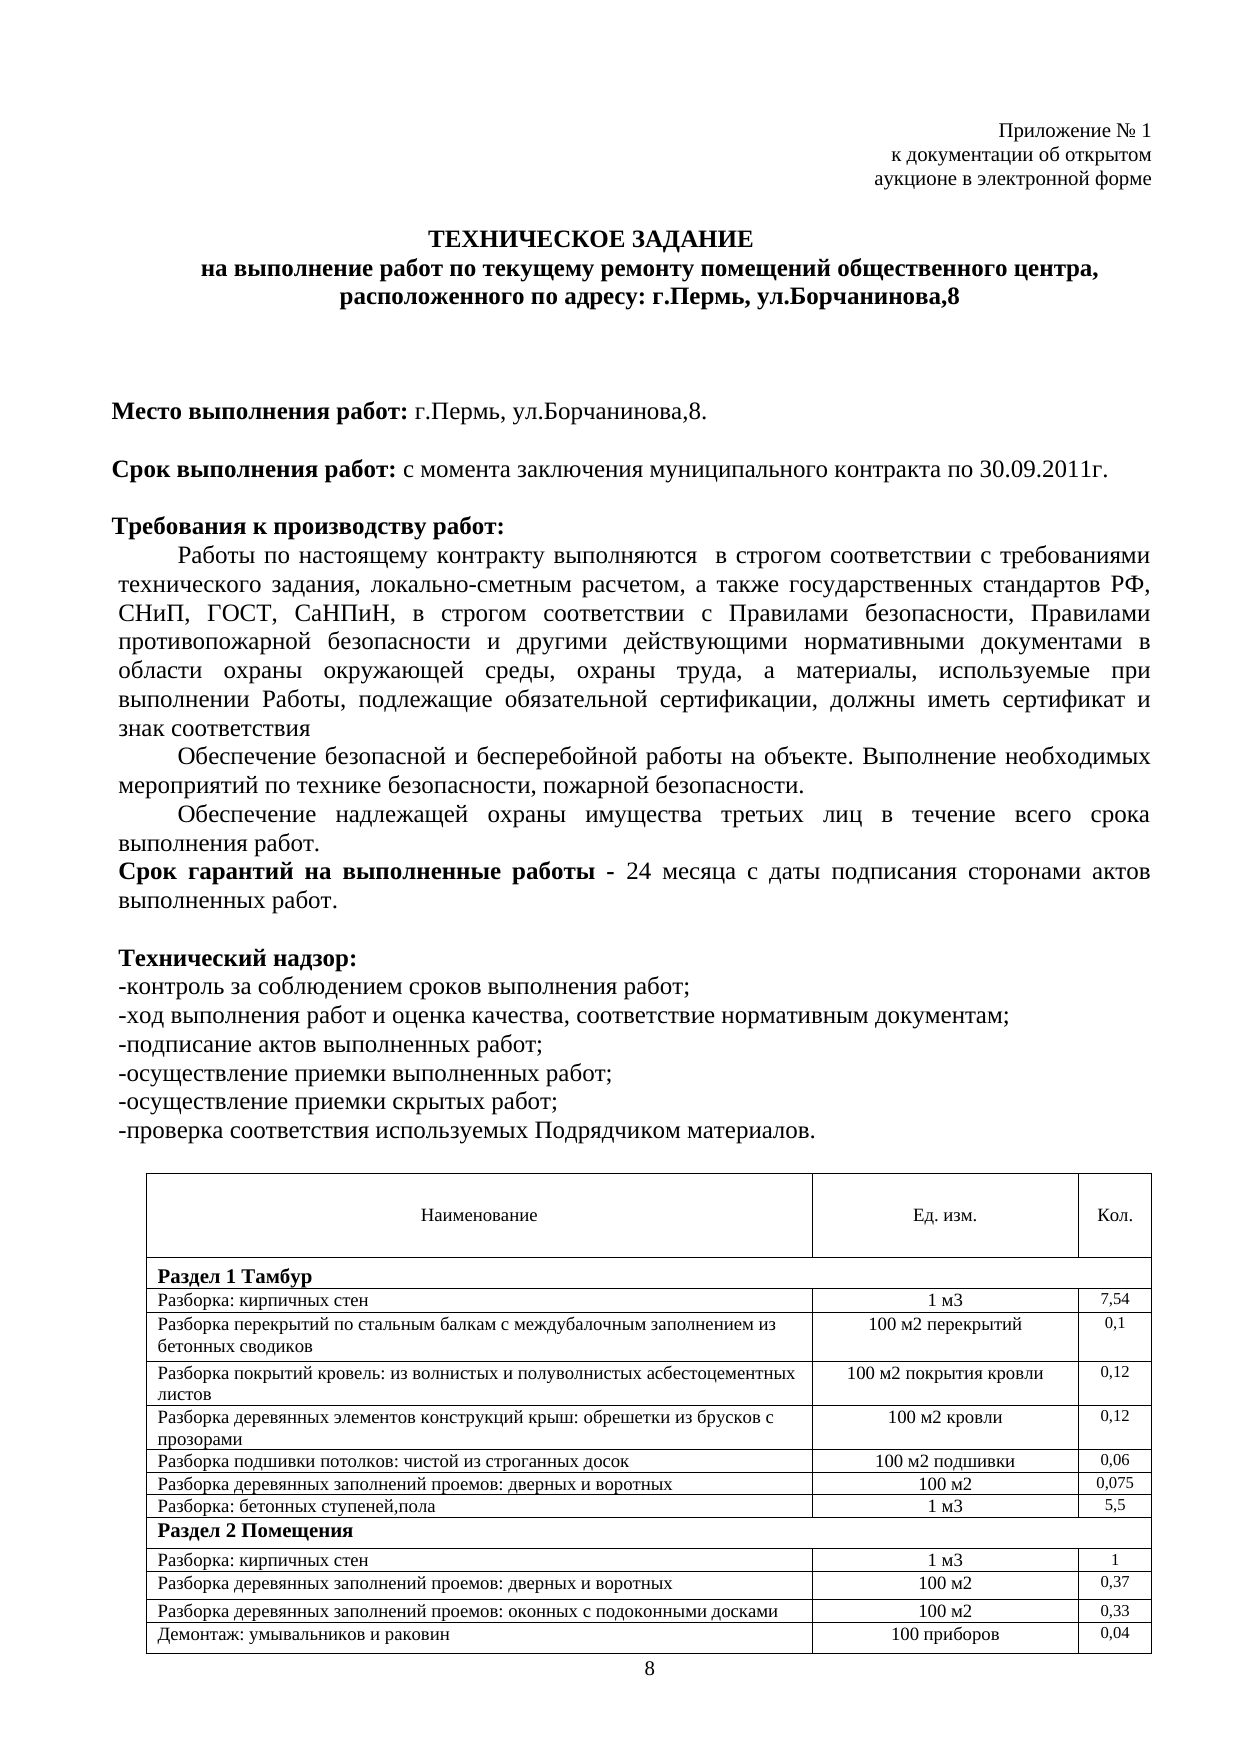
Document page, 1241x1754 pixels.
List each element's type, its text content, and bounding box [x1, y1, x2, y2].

text Требования к производству работ: [74, 511, 1152, 540]
text Технический надзор: [118, 943, 1152, 971]
text на выполнение работ по текущему ремонту помещений общественного центра, [148, 253, 1152, 281]
text аукционе в электронной форме [148, 166, 1152, 190]
table_cell 1 м3 [813, 1549, 1078, 1571]
table_cell 1 м3 [813, 1495, 1078, 1517]
text Срок гарантий на выполненные работы - 24 месяца с даты подписания сторонами актов выполненных работ. [118, 856, 1152, 914]
text -подписание актов выполненных работ; [118, 1029, 1152, 1058]
table_cell Разборка: бетонных ступеней,пола [147, 1495, 812, 1517]
text -ход выполнения работ и оценка качества, соответствие нормативным документам; [118, 1000, 1152, 1029]
table_cell 7,54 [1079, 1289, 1151, 1312]
table_cell 0,12 [1079, 1406, 1151, 1449]
table_cell Раздел 1 Тамбур [147, 1258, 1151, 1288]
table_cell Разборка: кирпичных стен [147, 1289, 812, 1312]
text -проверка соответствия используемых Подрядчиком материалов. [118, 1115, 1152, 1144]
table_cell Разборка подшивки потолков: чистой из строганных досок [147, 1450, 812, 1472]
text Приложение № 1 [148, 118, 1152, 142]
table_cell Разборка: кирпичных стен [147, 1549, 812, 1571]
table_cell Раздел 2 Помещения [147, 1518, 1151, 1548]
text Работы по настоящему контракту выполняются в строгом соответствии с требованиями технического задания, локально-сметным расчетом, а также государственных стандартов РФ, СНиП, ГОСТ, СаНПиН, в строгом соответствии с Правилами безопасности, Правилами противопожарной безопасности и другими действующими нормативными документами в области охраны окружающей среды, охраны труда, а материалы, используемые при выполнении Работы, подлежащие обязательной сертификации, должны иметь сертификат и знак соответствия [118, 540, 1152, 741]
table_cell Разборка покрытий кровель: из волнистых и полуволнистых асбестоцементных листов [147, 1362, 812, 1405]
table_cell 100 м2 кровли [813, 1406, 1078, 1449]
table_header Кол. [1079, 1174, 1151, 1257]
table_cell Разборка деревянных заполнений проемов: оконных с подоконными досками [147, 1600, 812, 1622]
text расположенного по адресу: г.Пермь, ул.Борчанинова,8 [148, 281, 1152, 310]
table_header Ед. изм. [813, 1174, 1078, 1257]
table_cell 5,5 [1079, 1495, 1151, 1517]
text Срок выполнения работ: с момента заключения муниципального контракта по 30.09.2011г. [74, 454, 1152, 483]
table_cell 100 м2 перекрытий [813, 1313, 1078, 1361]
table_cell 100 м2 [813, 1473, 1078, 1494]
text к документации об открытом [148, 142, 1152, 166]
table_cell 100 м2 подшивки [813, 1450, 1078, 1472]
subtitle ТЕХНИЧЕСКОЕ ЗАДАНИЕ [148, 224, 1034, 253]
table_cell 100 м2 покрытия кровли [813, 1362, 1078, 1405]
table_cell 0,1 [1079, 1313, 1151, 1361]
text Обеспечение безопасной и бесперебойной работы на объекте. Выполнение необходимых мероприятий по технике безопасности, пожарной безопасности. [118, 741, 1152, 799]
table_cell 0,12 [1079, 1362, 1151, 1405]
table_cell 100 м2 [813, 1600, 1078, 1622]
text Обеспечение надлежащей охраны имущества третьих лиц в течение всего срока выполнения работ. [118, 799, 1152, 856]
text Место выполнения работ: г.Пермь, ул.Борчанинова,8. [74, 396, 1152, 425]
table_header Наименование [147, 1174, 812, 1257]
table_cell 0,075 [1079, 1473, 1151, 1494]
table_cell Разборка деревянных заполнений проемов: дверных и воротных [147, 1473, 812, 1494]
table_cell Разборка деревянных заполнений проемов: дверных и воротных [147, 1572, 812, 1599]
table_cell 1 м3 [813, 1289, 1078, 1312]
table_cell 0,33 [1079, 1600, 1151, 1622]
text -осуществление приемки выполненных работ; [118, 1058, 1152, 1086]
table_cell 1 [1079, 1549, 1151, 1571]
table_cell 100 м2 [813, 1572, 1078, 1599]
table_cell 0,37 [1079, 1572, 1151, 1599]
text -контроль за соблюдением сроков выполнения работ; [118, 971, 1152, 1000]
table_cell 0,06 [1079, 1450, 1151, 1472]
table_cell Разборка перекрытий по стальным балкам с междубалочным заполнением из бетонных сводиков [147, 1313, 812, 1361]
table_cell 100 приборов [813, 1623, 1078, 1653]
table_cell Разборка деревянных элементов конструкций крыш: обрешетки из брусков с прозорами [147, 1406, 812, 1449]
text -осуществление приемки скрытых работ; [118, 1086, 1152, 1115]
table_cell 0,04 [1079, 1623, 1151, 1653]
table_cell Демонтаж: умывальников и раковин [147, 1623, 812, 1653]
